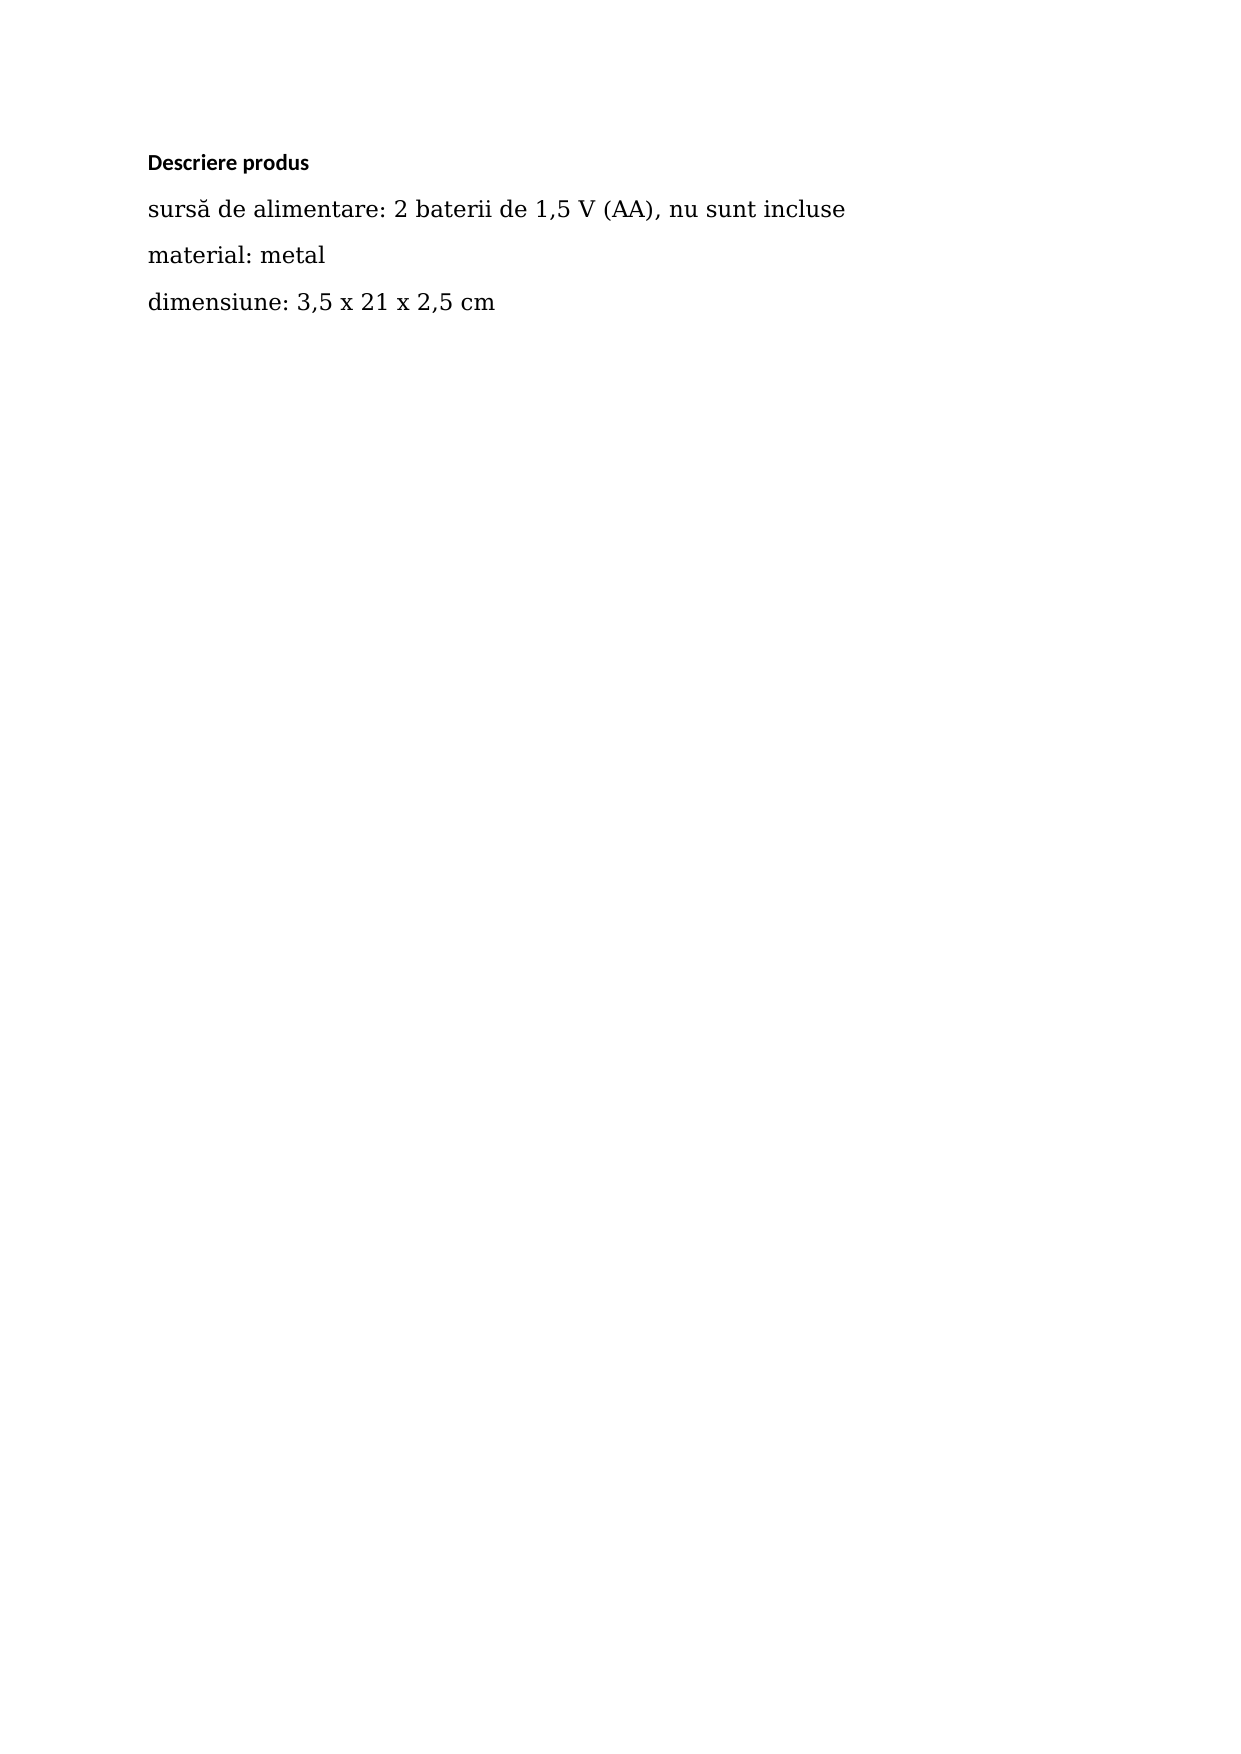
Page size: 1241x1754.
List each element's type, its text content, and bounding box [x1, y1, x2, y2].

text material: metal [148, 241, 1093, 268]
text dimensiune: 3,5 x 21 x 2,5 cm [148, 287, 1093, 315]
text sursă de alimentare: 2 baterii de 1,5 V (AA), nu sunt incluse [148, 194, 1093, 222]
text Descriere produs [148, 148, 1093, 176]
